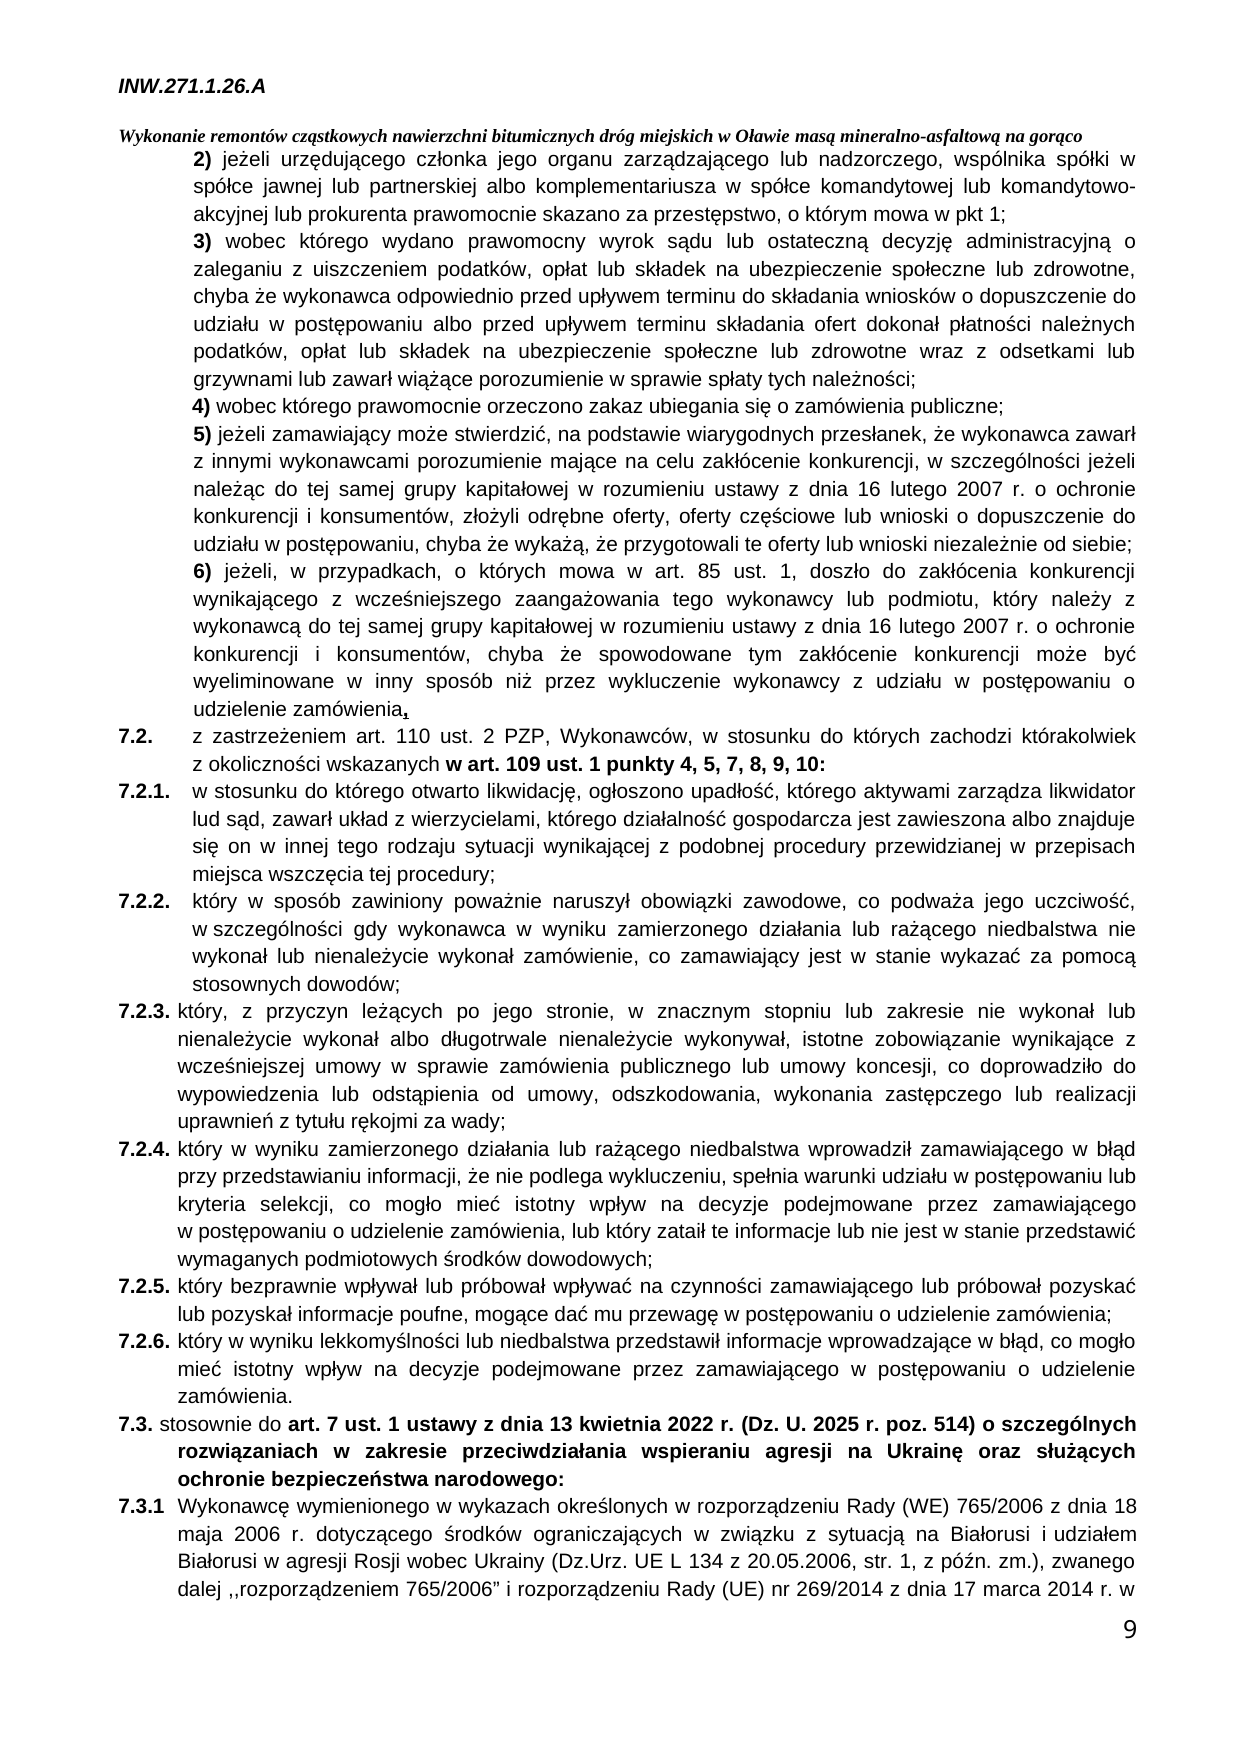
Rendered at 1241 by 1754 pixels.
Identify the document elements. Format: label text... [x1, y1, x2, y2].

text 2) jeżeli urzędującego członka jego organu zarządzającego lub nadzorczego, wspólnika spółki w spółce jawnej lub partnerskiej albo komplementariusza w spółce komandytowej lub komandytowo-akcyjnej lub prokurenta prawomocnie skazano za przestępstwo, o którym mowa w pkt 1; [193, 147, 1137, 226]
list który, z przyczyn leżących po jego stronie, w znacznym stopniu lub zakresie nie wykonał lub nienależycie wykonał albo długotrwale nienależycie wykonywał, istotne zobowiązanie wynikające z wcześniejszej umowy w sprawie zamówienia publicznego lub umowy koncesji, co doprowadziło do wypowiedzenia lub odstąpienia od umowy, odszkodowania, wykonania zastępczego lub realizacji uprawnień z tytułu rękojmi za wady; [118, 999, 1137, 1133]
list który w wyniku lekkomyślności lub niedbalstwa przedstawił informacje wprowadzające w błąd, co mogło mieć istotny wpływ na decyzje podejmowane przez zamawiającego w postępowaniu o udzielenie zamówienia. [118, 1329, 1137, 1408]
text 4) wobec którego prawomocnie orzeczono zakaz ubiegania się o zamówienia publiczne; [118, 394, 1137, 418]
text 5) jeżeli zamawiający może stwierdzić, na podstawie wiarygodnych przesłanek, że wykonawca zawarł z innymi wykonawcami porozumienie mające na celu zakłócenie konkurencji, w szczególności jeżeli należąc do tej samej grupy kapitałowej w rozumieniu ustawy z dnia 16 lutego 2007 r. o ochronie konkurencji i konsumentów, złożyli odrębne oferty, oferty częściowe lub wnioski o dopuszczenie do udziału w postępowaniu, chyba że wykażą, że przygotowali te oferty lub wnioski niezależnie od siebie; [193, 422, 1137, 556]
text 3) wobec którego wydano prawomocny wyrok sądu lub ostateczną decyzję administracyjną o zaleganiu z uiszczeniem podatków, opłat lub składek na ubezpieczenie społeczne lub zdrowotne, chyba że wykonawca odpowiednio przed upływem terminu do składania wniosków o dopuszczenie do udziału w postępowaniu albo przed upływem terminu składania ofert dokonał płatności należnych podatków, opłat lub składek na ubezpieczenie społeczne lub zdrowotne wraz z odsetkami lub grzywnami lub zawarł wiążące porozumienie w sprawie spłaty tych należności; [193, 229, 1137, 391]
text 6) jeżeli, w przypadkach, o których mowa w art. 85 ust. 1, doszło do zakłócenia konkurencji wynikającego z wcześniejszego zaangażowania tego wykonawcy lub podmiotu, który należy z wykonawcą do tej samej grupy kapitałowej w rozumieniu ustawy z dnia 16 lutego 2007 r. o ochronie konkurencji i konsumentów, chyba że spowodowane tym zakłócenie konkurencji może być wyeliminowane w inny sposób niż przez wykluczenie wykonawcy z udziału w postępowaniu o udzielenie zamówienia, [193, 559, 1137, 721]
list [118, 1494, 1137, 1601]
list w stosunku do którego otwarto likwidację, ogłoszono upadłość, którego aktywami zarządza likwidator lud sąd, zawarł układ z wierzycielami, którego działalność gospodarcza jest zawieszona albo znajduje się on w innej tego rodzaju sytuacji wynikającej z podobnej procedury przewidzianej w przepisach miejsca wszczęcia tej procedury; [118, 779, 1137, 886]
list który w sposób zawiniony poważnie naruszył obowiązki zawodowe, co podważa jego uczciwość, w szczególności gdy wykonawca w wyniku zamierzonego działania lub rażącego niedbalstwa nie wykonał lub nienależycie wykonał zamówienie, co zamawiający jest w stanie wykazać za pomocą stosownych dowodów; [118, 889, 1137, 996]
list który w wyniku zamierzonego działania lub rażącego niedbalstwa wprowadził zamawiającego w błąd przy przedstawianiu informacji, że nie podlega wykluczeniu, spełnia warunki udziału w postępowaniu lub kryteria selekcji, co mogło mieć istotny wpływ na decyzje podejmowane przez zamawiającego w postępowaniu o udzielenie zamówienia, lub który zataił te informacje lub nie jest w stanie przedstawić wymaganych podmiotowych środków dowodowych; [118, 1137, 1137, 1271]
list z zastrzeżeniem art. 110 ust. 2 PZP, Wykonawców, w stosunku do których zachodzi którakolwiek z okoliczności wskazanych w art. 109 ust. 1 punkty 4, 5, 7, 8, 9, 10: [118, 724, 1137, 776]
list który bezprawnie wpływał lub próbował wpływać na czynności zamawiającego lub próbował pozyskać lub pozyskał informacje poufne, mogące dać mu przewagę w postępowaniu o udzielenie zamówienia; [118, 1274, 1137, 1326]
text 7.3. stosownie do art. 7 ust. 1 ustawy z dnia 13 kwietnia 2022 r. (Dz. U. 2025 r. poz. 514) o szczególnych rozwiązaniach w zakresie przeciwdziałania wspieraniu agresji na Ukrainę oraz służących ochronie bezpieczeństwa narodowego: [118, 1412, 1137, 1491]
